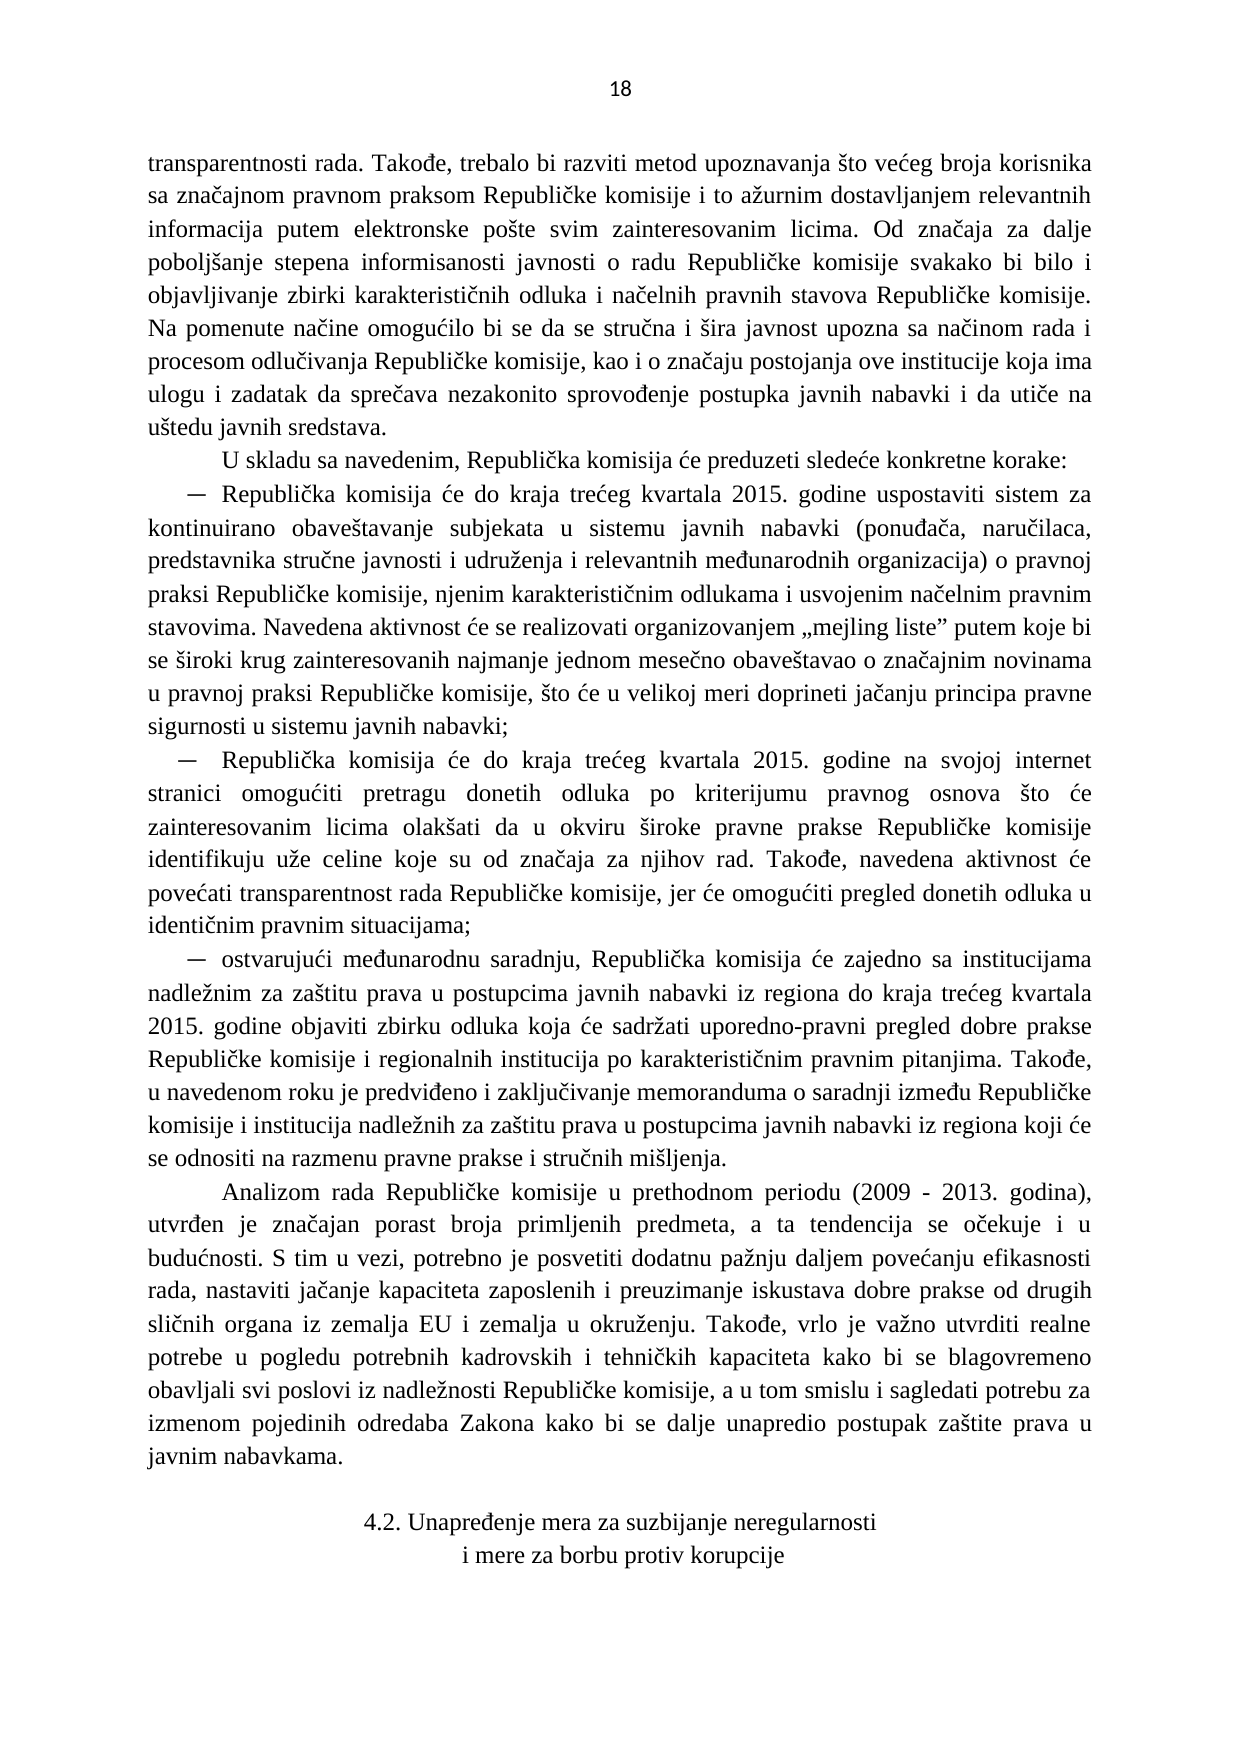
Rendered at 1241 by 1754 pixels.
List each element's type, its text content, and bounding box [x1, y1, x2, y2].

list ostvarujući međunarodnu saradnju, Republička komisija će zajedno sa institucijama nadležnim za zaštitu prava u postupcima javnih nabavki iz regiona do kraja trećeg kvartala 2015. godine objaviti zbirku odluka koja će sadržati uporedno-pravni pregled dobre prakse Republičke komisije i regionalnih institucija po karakterističnim pravnim pitanjima. Takođe, u navedenom roku je predviđeno i zaključivanje memoranduma o saradnji između Republičke komisije i institucija nadležnih za zaštitu prava u postupcima javnih nabavki iz regiona koji će se odnositi na razmenu pravne prakse i stručnih mišljenja. [148, 944, 1093, 1172]
text U skladu sa navedenim, Republička komisija će preduzeti sledeće konkretne korake: [148, 445, 1093, 473]
text Analizom rada Republičke komisije u prethodnom periodu (2009 - 2013. godina), utvrđen je značajan porast broja primljenih predmeta, a ta tendencija se očekuje i u budućnosti. S tim u vezi, potrebno je posvetiti dodatnu pažnju daljem povećanju efikasnosti rada, nastaviti jačanje kapaciteta zaposlenih i preuzimanje iskustava dobre prakse od drugih sličnih organa iz zemalja EU i zemalja u okruženju. Takođe, vrlo je važno utvrditi realne potrebe u pogledu potrebnih kadrovskih i tehničkih kapaciteta kako bi se blagovremeno obavljali svi poslovi iz nadležnosti Republičke komisije, a u tom smislu i sagledati potrebu za izmenom pojedinih odredaba Zakona kako bi se dalje unapredio postupak zaštite prava u javnim nabavkama. [148, 1177, 1093, 1469]
text i mere za borbu protiv korupcije [148, 1540, 1093, 1568]
list Republička komisija će do kraja trećeg kvartala 2015. godine uspostaviti sistem za kontinuirano obaveštavanje subjekata u sistemu javnih nabavki (ponuđača, naručilaca, predstavnika stručne javnosti i udruženja i relevantnih međunarodnih organizacija) o pravnoj praksi Republičke komisije, njenim karakterističnim odlukama i usvojenim načelnim pravnim stavovima. Navedena aktivnost će se realizovati organizovanjem „mejling liste” putem koje bi se široki krug zainteresovanih najmanje jednom mesečno obaveštavao o značajnim novinama u pravnoj praksi Republičke komisije, što će u velikoj meri doprineti jačanju principa pravne sigurnosti u sistemu javnih nabavki; [148, 478, 1093, 739]
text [148, 148, 1093, 441]
text 4.2. Unapređenje mera za suzbijanje neregularnosti [148, 1507, 1093, 1536]
list Republička komisija će do kraja trećeg kvartala 2015. godine na svojoj internet stranici omogućiti pretragu donetih odluka po kriterijumu pravnog osnova što će zainteresovanim licima olakšati da u okviru široke pravne prakse Republičke komisije identifikuju uže celine koje su od značaja za njihov rad. Takođe, navedena aktivnost će povećati transparentnost rada Republičke komisije, jer će omogućiti pregled donetih odluka u identičnim pravnim situacijama; [148, 744, 1093, 939]
